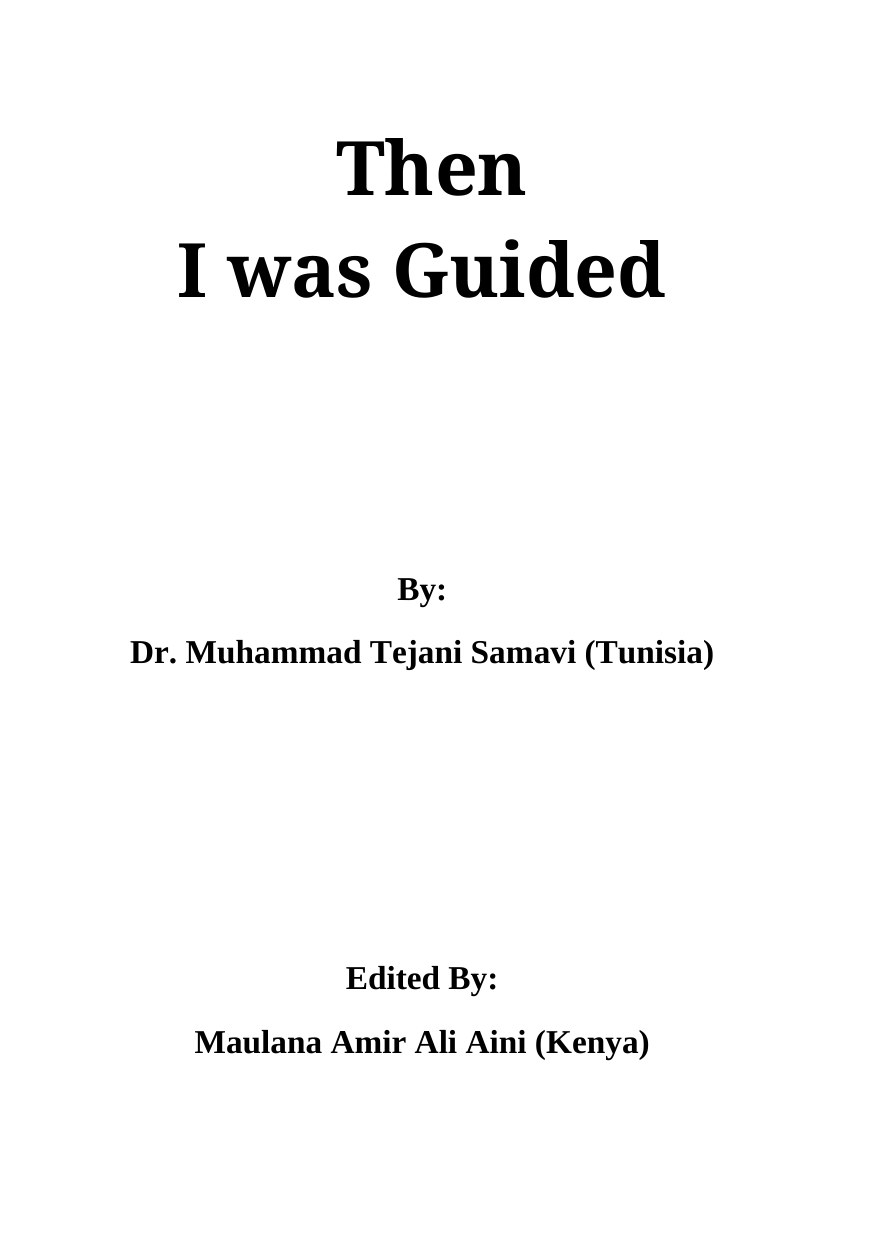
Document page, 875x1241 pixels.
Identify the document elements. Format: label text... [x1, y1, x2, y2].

subtitle Dr. Muhammad Tejani Samavi (Tunisia) [75, 633, 769, 671]
subtitle Edited By: [75, 958, 769, 997]
subtitle Maulana Amir Ali Aini (Kenya) [75, 1022, 769, 1060]
title Then I was Guided [75, 115, 769, 319]
subtitle By: [75, 569, 769, 608]
